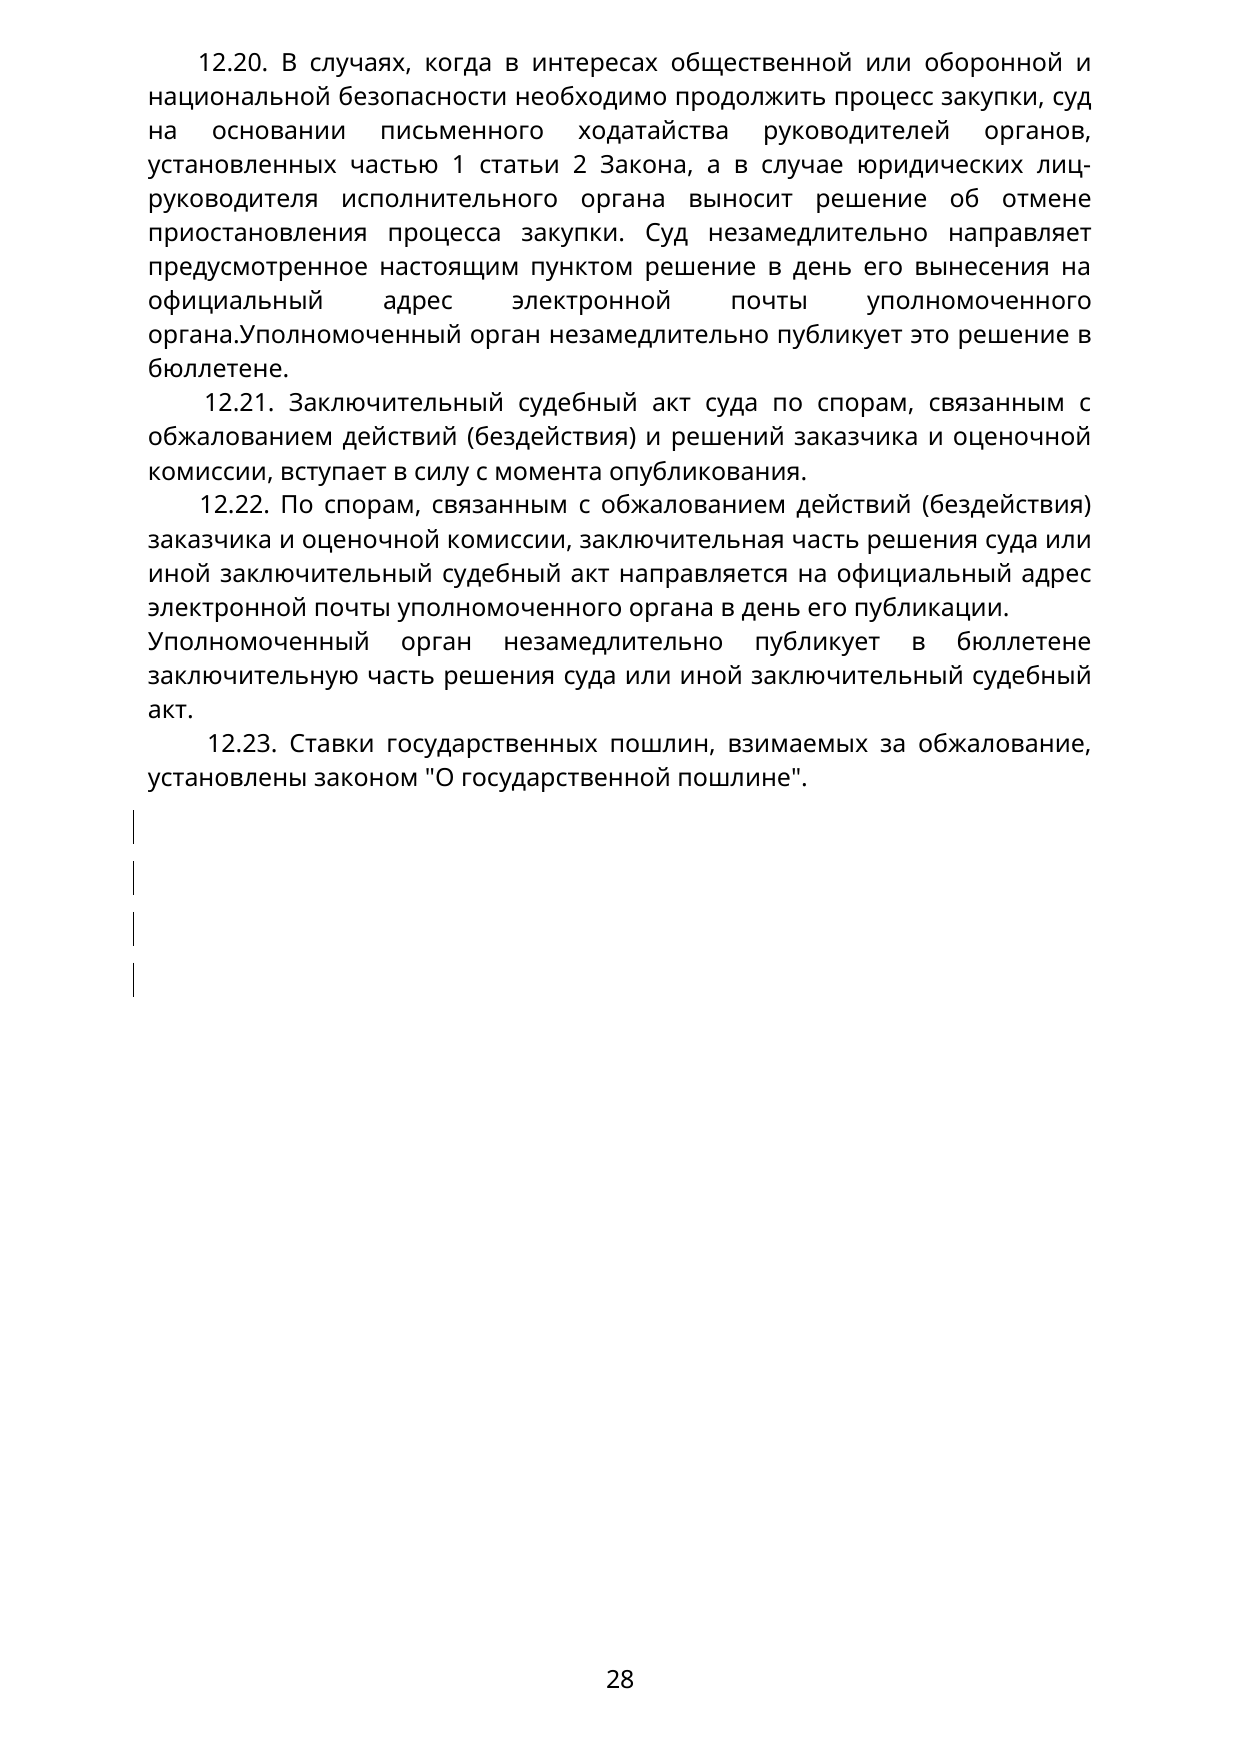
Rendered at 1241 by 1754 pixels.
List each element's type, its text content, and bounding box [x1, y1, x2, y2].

text 12.20. В случаях, когда в интересах общественной или оборонной и национальной безопасности необходимо продолжить процесс закупки, суд на основании письменного ходатайства руководителей органов, установленных частью 1 статьи 2 Закона, а в случае юридических лиц-руководителя исполнительного органа выносит решение об отмене приостановления процесса закупки. Суд незамедлительно направляет предусмотренное настоящим пунктом решение в день его вынесения на официальный адрес электронной почты уполномоченного органа.Уполномоченный орган незамедлительно публикует это решение в бюллетене. [148, 44, 1092, 385]
text 12.21. Заключительный судебный акт суда по спорам, связанным с обжалованием действий (бездействия) и решений заказчика и оценочной комиссии, вступает в силу с момента опубликования. [148, 385, 1092, 487]
text 12.22. По спорам, связанным с обжалованием действий (бездействия) заказчика и оценочной комиссии, заключительная часть решения суда или иной заключительный судебный акт направляется на официальный адрес электронной почты уполномоченного органа в день его публикации. [148, 487, 1092, 623]
text Уполномоченный орган незамедлительно публикует в бюллетене заключительную часть решения суда или иной заключительный судебный акт. [148, 623, 1092, 726]
text 12.23. Ставки государственных пошлин, взимаемых за обжалование, установлены законом "О государственной пошлине". [148, 726, 1092, 794]
